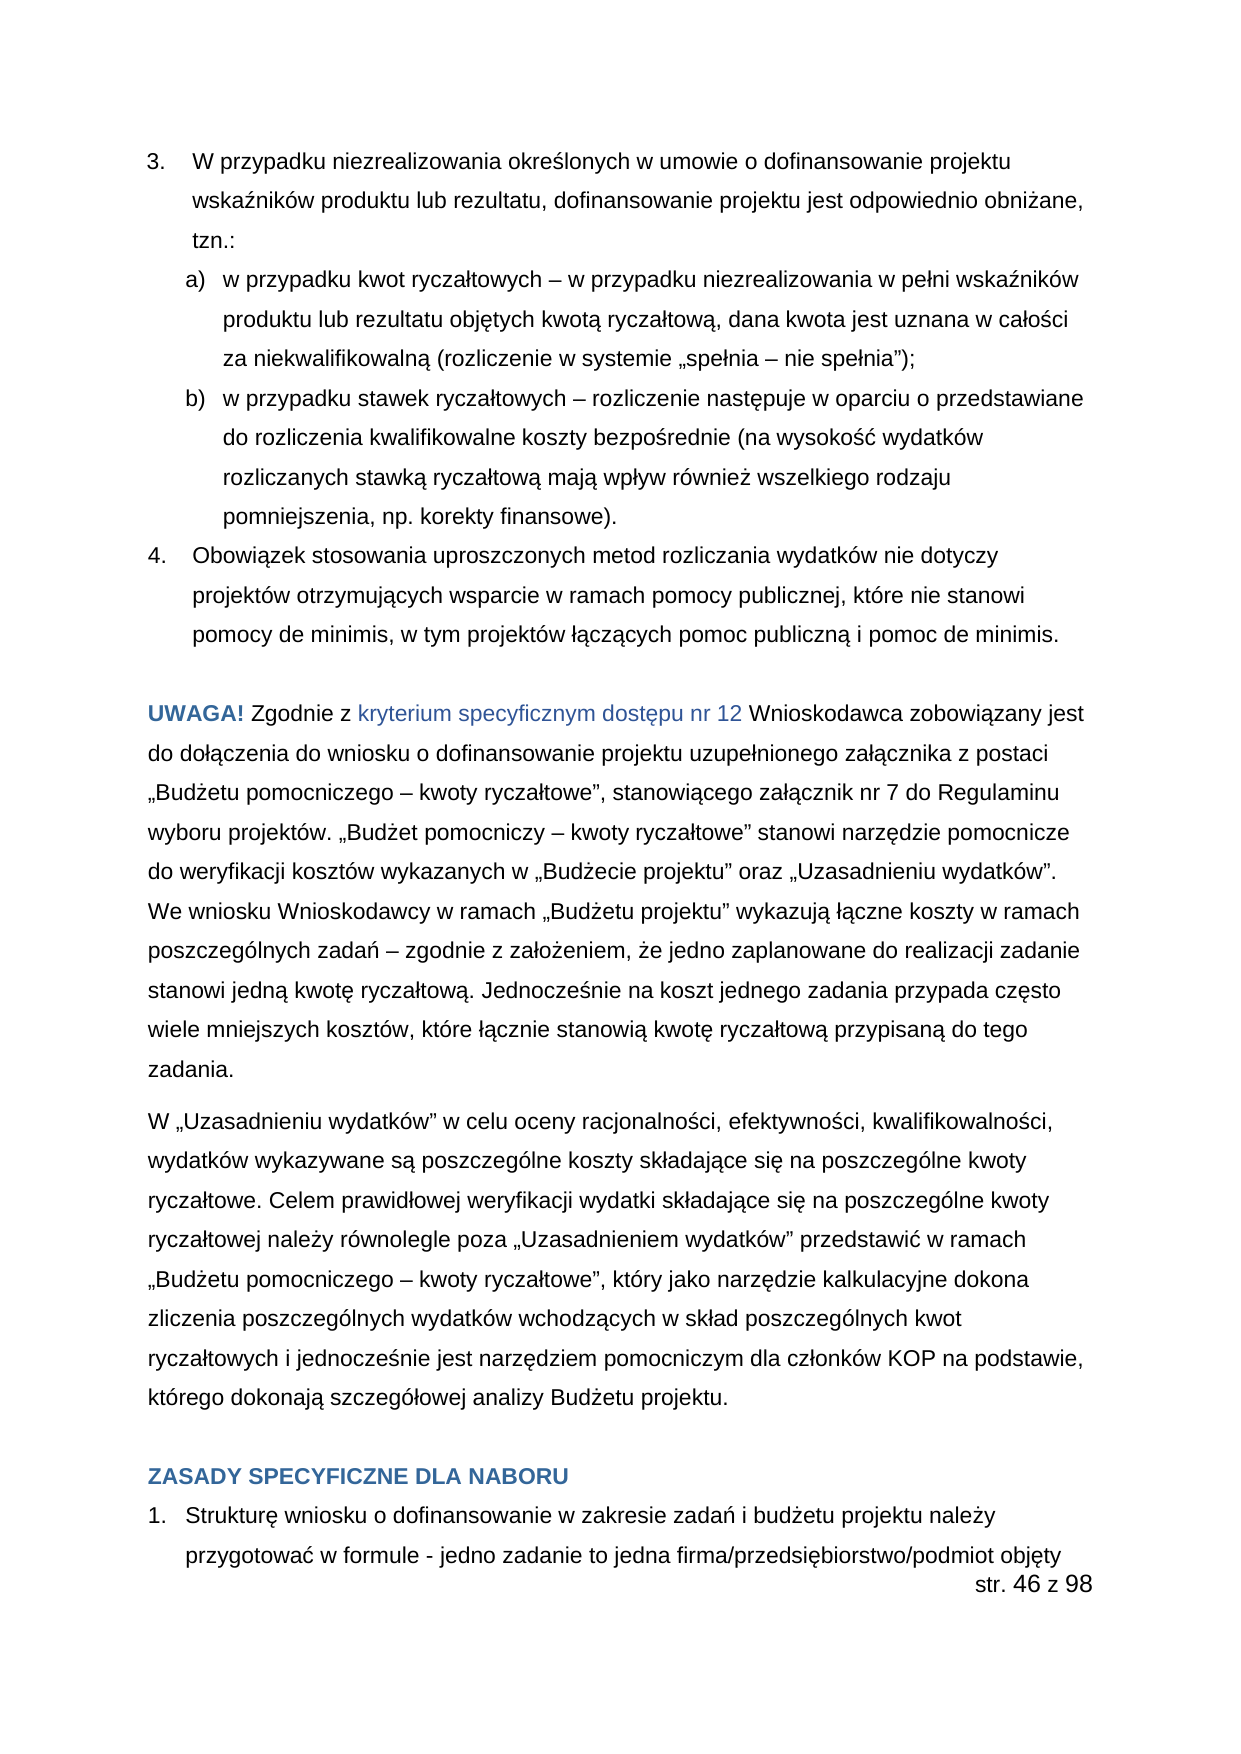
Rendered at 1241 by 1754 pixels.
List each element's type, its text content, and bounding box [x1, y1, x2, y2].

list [148, 1502, 1093, 1568]
list w przypadku stawek ryczałtowych – rozliczenie następuje w oparciu o przedstawiane do rozliczenia kwalifikowalne koszty bezpośrednie (na wysokość wydatków rozliczanych stawką ryczałtową mają wpływ również wszelkiego rodzaju pomniejszenia, np. korekty finansowe). [185, 384, 1093, 529]
list Obowiązek stosowania uproszczonych metod rozliczania wydatków nie dotyczy projektów otrzymujących wsparcie w ramach pomocy publicznej, które nie stanowi pomocy de minimis, w tym projektów łączących pomoc publiczną i pomoc de minimis. [148, 542, 1093, 648]
text W „Uzasadnieniu wydatków” w celu oceny racjonalności, efektywności, kwalifikowalności, wydatków wykazywane są poszczególne koszty składające się na poszczególne kwoty ryczałtowe. Celem prawidłowej weryfikacji wydatki składające się na poszczególne kwoty ryczałtowej należy równolegle poza „Uzasadnieniem wydatków” przedstawić w ramach „Budżetu pomocniczego – kwoty ryczałtowe”, który jako narzędzie kalkulacyjne dokona zliczenia poszczególnych wydatków wchodzących w skład poszczególnych kwot ryczałtowych i jednocześnie jest narzędziem pomocniczym dla członków KOP na podstawie, którego dokonają szczegółowej analizy Budżetu projektu. [148, 1108, 1093, 1410]
list w przypadku kwot ryczałtowych – w przypadku niezrealizowania w pełni wskaźników produktu lub rezultatu objętych kwotą ryczałtową, dana kwota jest uznana w całości za niekwalifikowalną (rozliczenie w systemie „spełnia – nie spełnia”); [185, 266, 1093, 371]
text UWAGA! Zgodnie z kryterium specyficznym dostępu nr 12 Wnioskodawca zobowiązany jest do dołączenia do wniosku o dofinansowanie projektu uzupełnionego załącznika z postaci „Budżetu pomocniczego – kwoty ryczałtowe”, stanowiącego załącznik nr 7 do Regulaminu wyboru projektów. „Budżet pomocniczy – kwoty ryczałtowe” stanowi narzędzie pomocnicze do weryfikacji kosztów wykazanych w „Budżecie projektu” oraz „Uzasadnieniu wydatków”. We wniosku Wnioskodawcy w ramach „Budżetu projektu” wykazują łączne koszty w ramach poszczególnych zadań – zgodnie z założeniem, że jedno zaplanowane do realizacji zadanie stanowi jedną kwotę ryczałtową. Jednocześnie na koszt jednego zadania przypada często wiele mniejszych kosztów, które łącznie stanowią kwotę ryczałtową przypisaną do tego zadania. [148, 700, 1093, 1082]
text ZASADY SPECYFICZNE DLA NABORU [148, 1463, 1093, 1489]
list W przypadku niezrealizowania określonych w umowie o dofinansowanie projektu wskaźników produktu lub rezultatu, dofinansowanie projektu jest odpowiednio obniżane, tzn.: [146, 148, 1093, 253]
